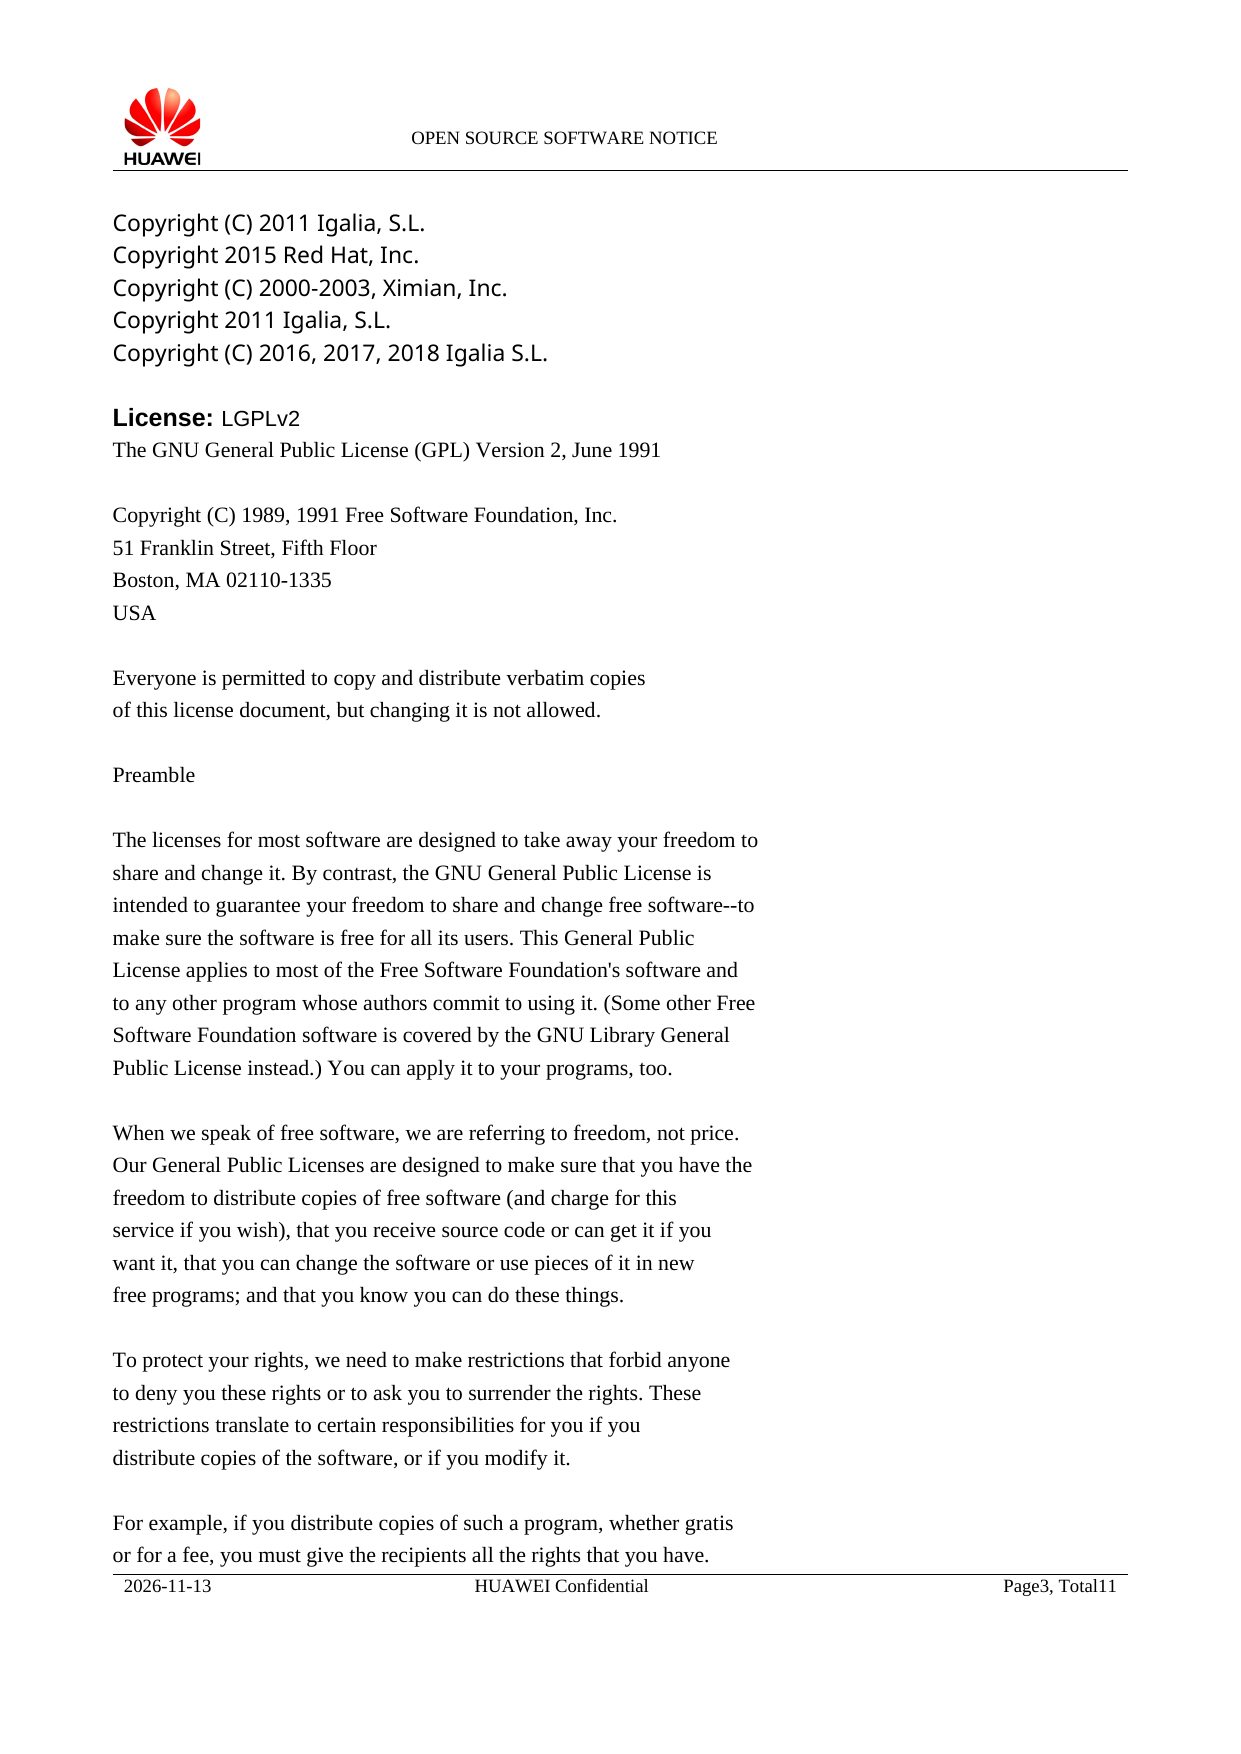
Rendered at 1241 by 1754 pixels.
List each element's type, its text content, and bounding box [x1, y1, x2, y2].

text License: LGPLv2 [112, 401, 1128, 434]
picture [124, 88, 201, 165]
